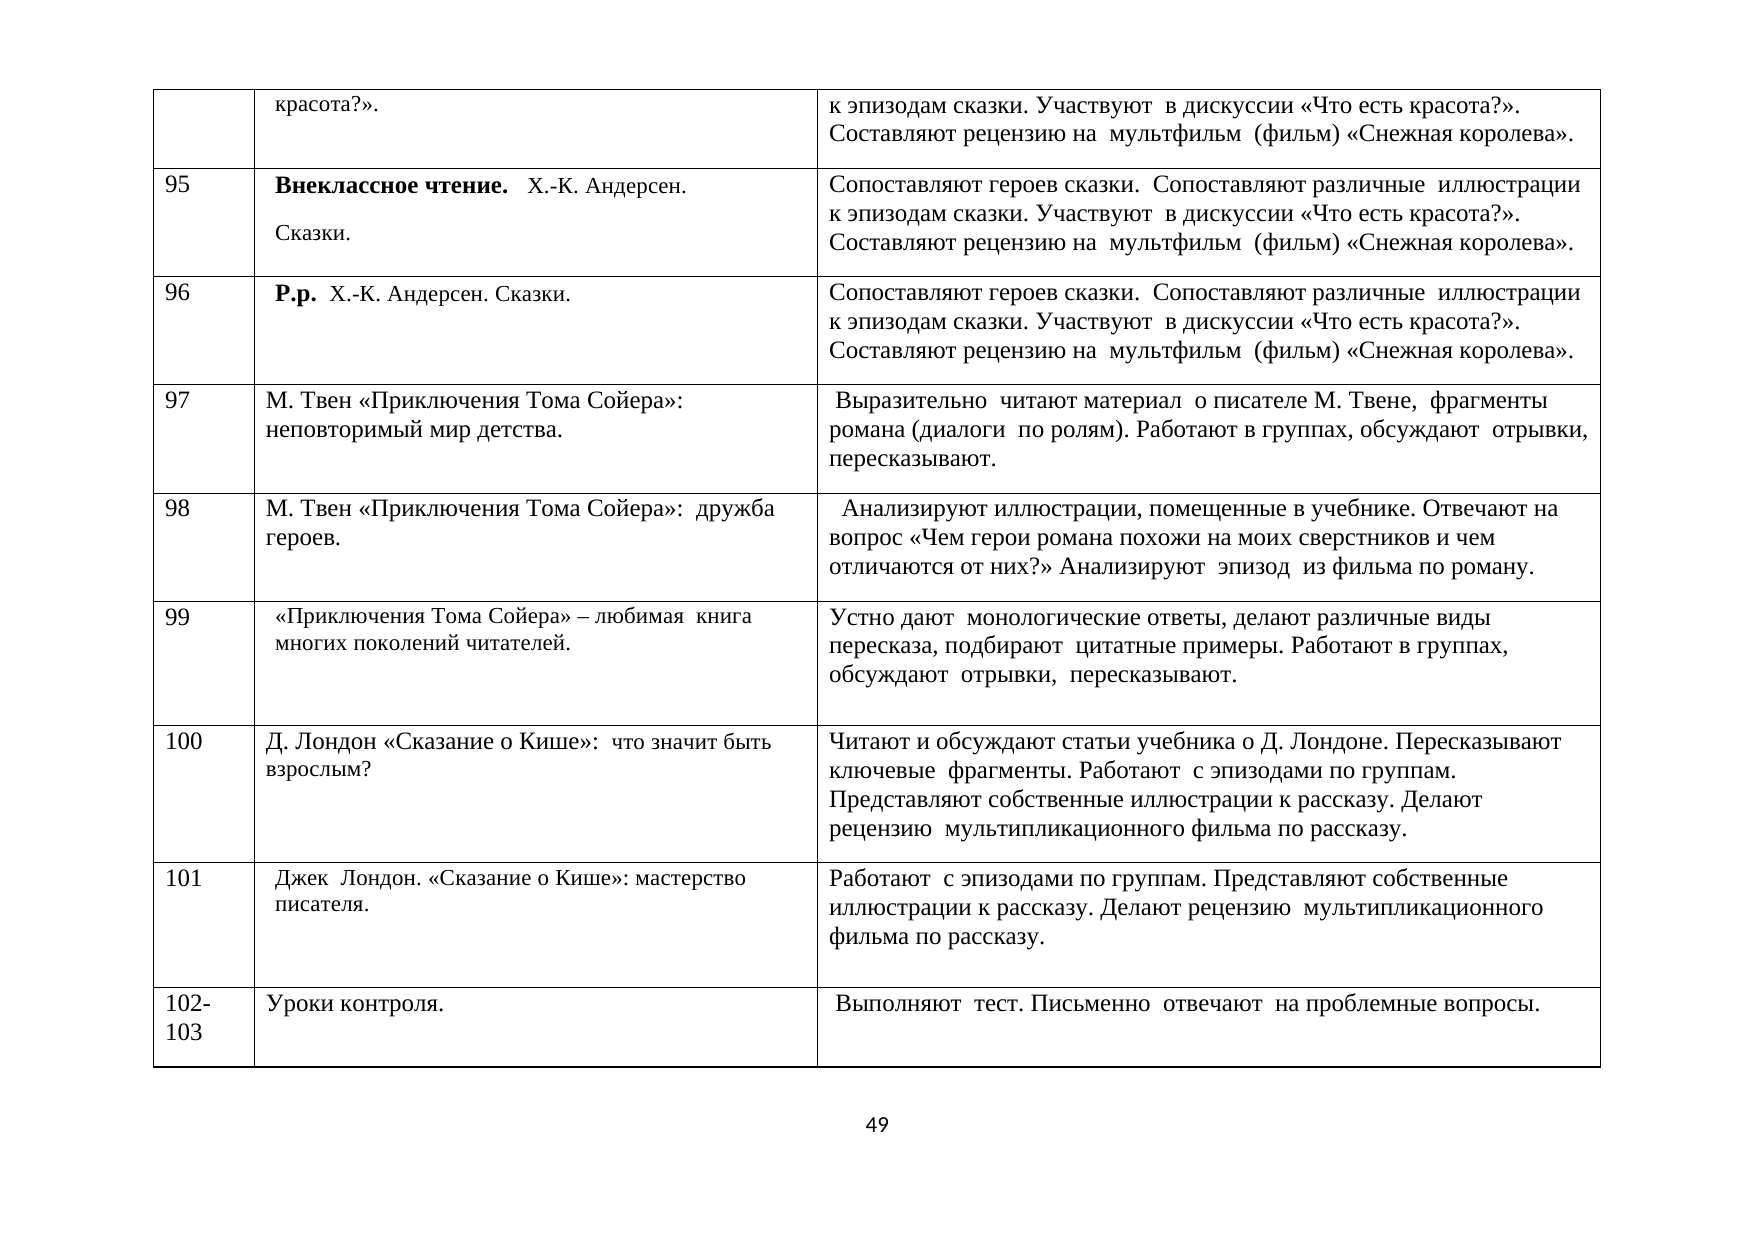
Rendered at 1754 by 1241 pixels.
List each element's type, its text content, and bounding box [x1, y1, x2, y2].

table_cell Выполняют тест. Письменно отвечают на проблемные вопросы. [818, 988, 1600, 1066]
table_cell Д. Лондон «Сказание о Кише»: что значит быть взрослым? [255, 726, 817, 862]
table_cell 97 [154, 385, 254, 492]
table_cell Читают и обсуждают статьи учебника о Д. Лондоне. Пересказывают ключевые фрагменты. Работают с эпизодами по группам. Представляют собственные иллюстрации к рассказу. Делают рецензию мультипликационного фильма по рассказу. [818, 726, 1600, 862]
table_cell М. Твен «Приключения Тома Сойера»: неповторимый мир детства. [255, 385, 817, 492]
table_cell 95 [154, 169, 254, 276]
table_cell Р.р. Х.-К. Андерсен. Сказки. [255, 277, 817, 384]
table_cell Джек Лондон. «Сказание о Кише»: мастерство писателя. [255, 863, 817, 987]
table_cell М. Твен «Приключения Тома Сойера»: дружба героев. [255, 494, 817, 601]
table_cell 102-103 [154, 988, 254, 1066]
table_cell 96 [154, 277, 254, 384]
table_cell 101 [154, 863, 254, 987]
table_cell Устно дают монологические ответы, делают различные виды пересказа, подбирают цитатные примеры. Работают в группах, обсуждают отрывки, пересказывают. [818, 602, 1600, 725]
table_cell 100 [154, 726, 254, 862]
table_cell Работают с эпизодами по группам. Представляют собственные иллюстрации к рассказу. Делают рецензию мультипликационного фильма по рассказу. [818, 863, 1600, 987]
table_cell 94 [154, 90, 254, 168]
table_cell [818, 90, 1600, 168]
table_cell 98 [154, 494, 254, 601]
table_cell «Приключения Тома Сойера» – любимая книга многих поколений читателей. [255, 602, 817, 725]
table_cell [255, 90, 817, 168]
table_cell Внеклассное чтение. Х.-К. Андерсен. Сказки. [255, 169, 817, 276]
table_cell Анализируют иллюстрации, помещенные в учебнике. Отвечают на вопрос «Чем герои романа похожи на моих сверстников и чем отличаются от них?» Анализируют эпизод из фильма по роману. [818, 494, 1600, 601]
table_cell Выразительно читают материал о писателе М. Твене, фрагменты романа (диалоги по ролям). Работают в группах, обсуждают отрывки, пересказывают. [818, 385, 1600, 492]
table_cell Уроки контроля. [255, 988, 817, 1066]
table_cell 99 [154, 602, 254, 725]
